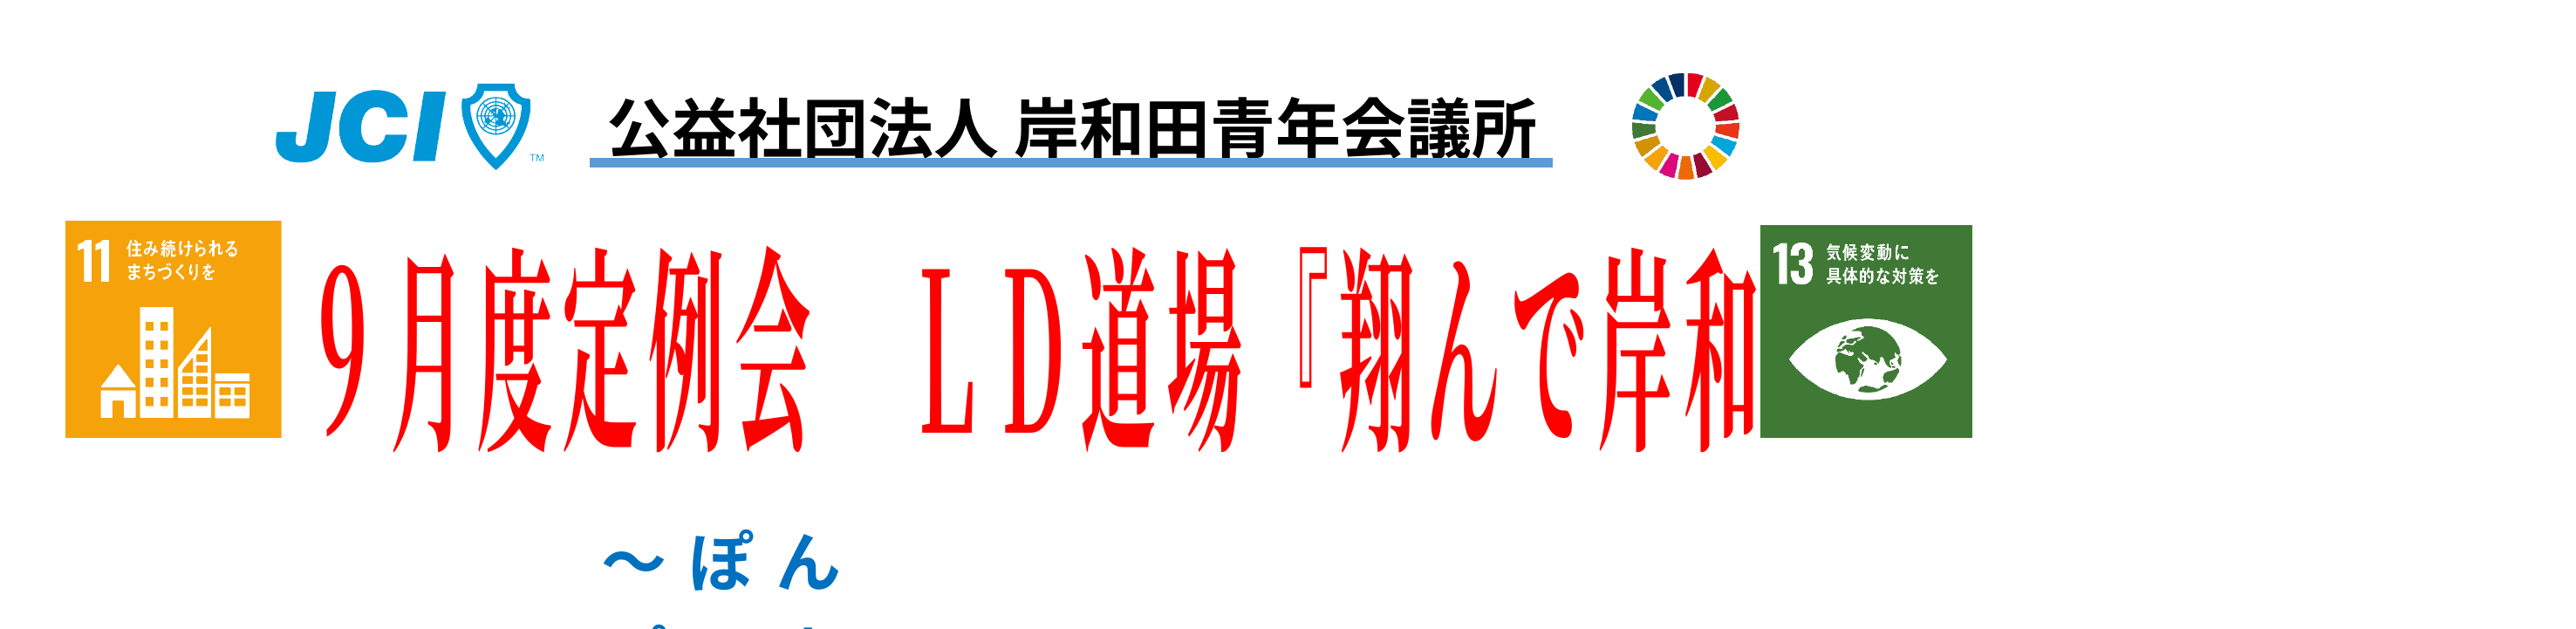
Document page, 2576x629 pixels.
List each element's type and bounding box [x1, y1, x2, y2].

picture [65, 221, 282, 438]
picture [1598, 36, 1773, 209]
picture [262, 75, 553, 178]
picture [1760, 225, 1972, 438]
